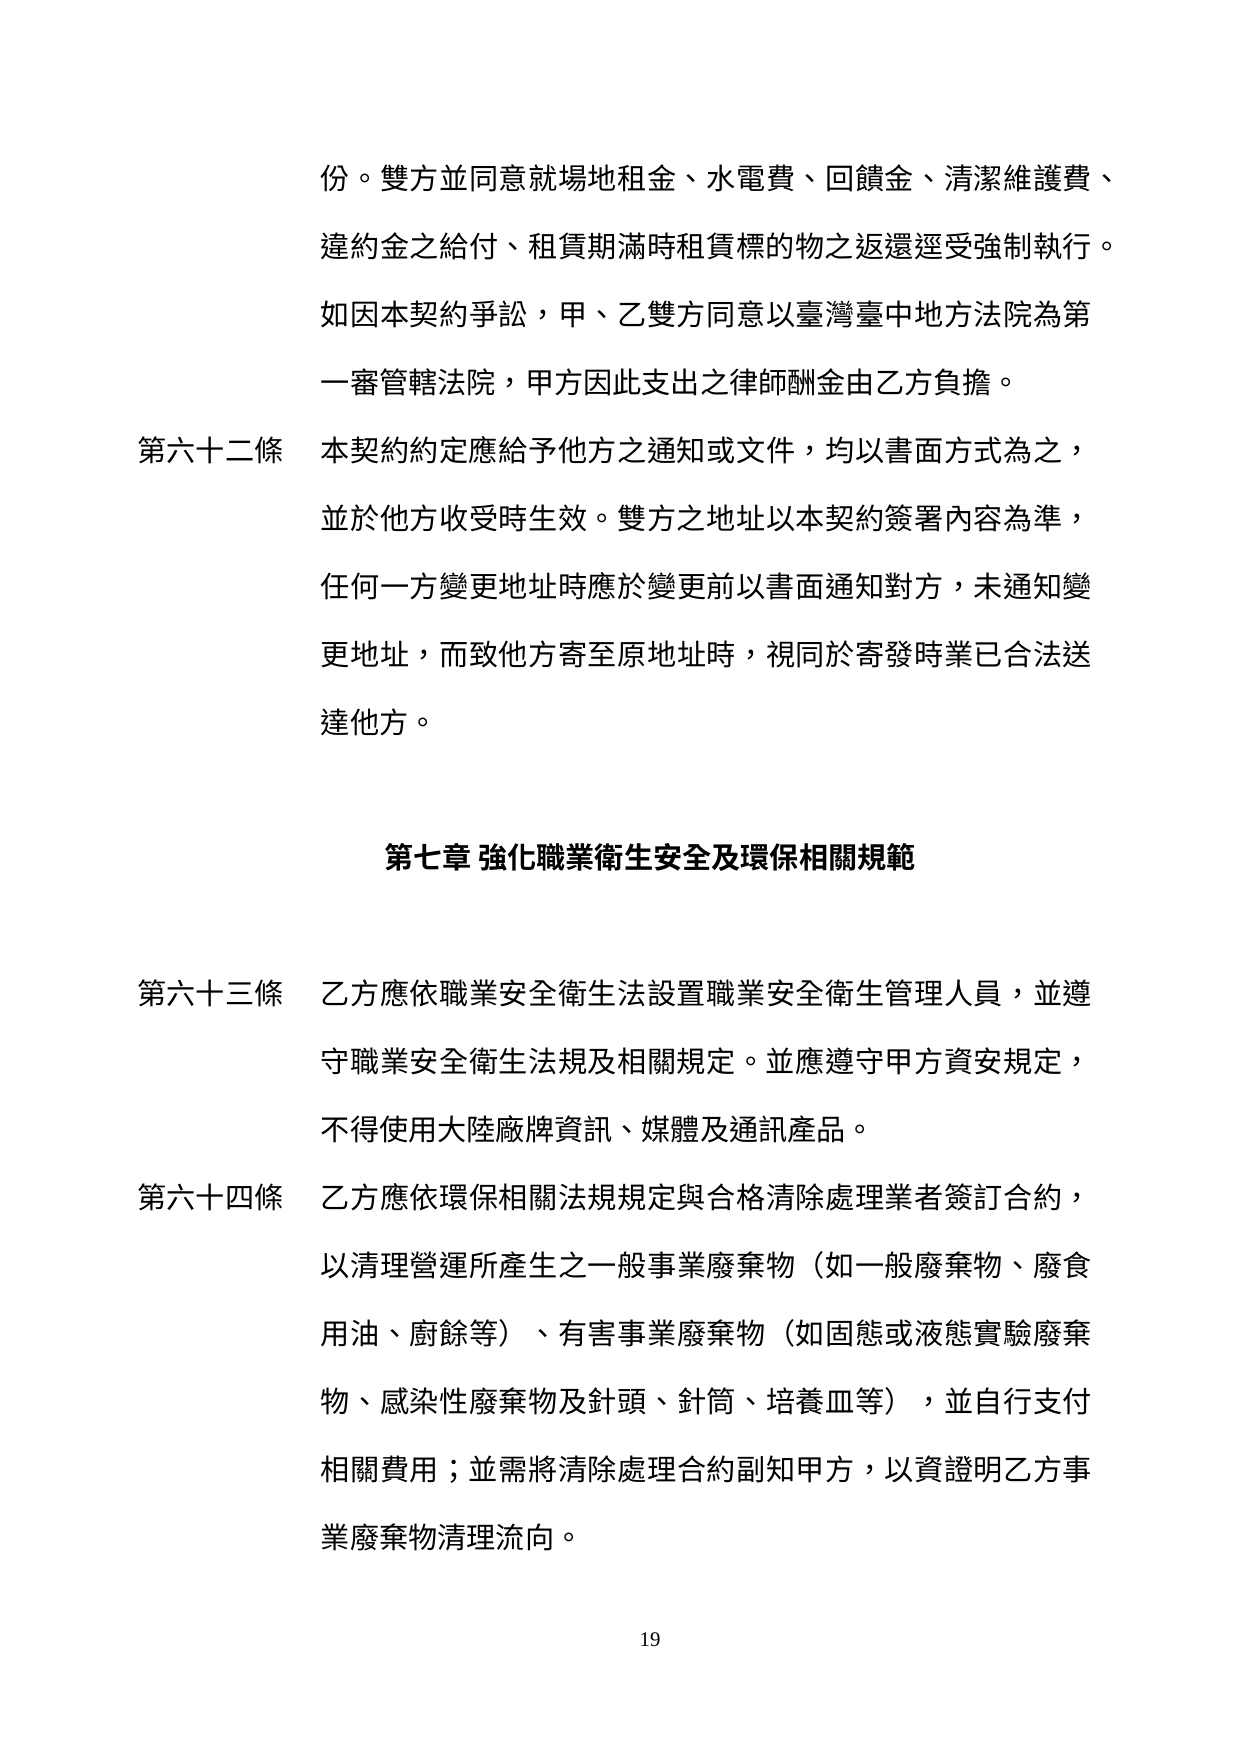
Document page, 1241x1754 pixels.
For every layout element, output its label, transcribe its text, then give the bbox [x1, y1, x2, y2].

list 乙方應依環保相關法規規定與合格清除處理業者簽訂合約，以清理營運所產生之一般事業廢棄物（如一般廢棄物、廢食用油、廚餘等）、有害事業廢棄物（如固態或液態實驗廢棄物、感染性廢棄物及針頭、針筒、培養皿等），並自行支付相關費用；並需將清除處理合約副知甲方，以資證明乙方事業廢棄物清理流向。 [283, 1162, 1093, 1569]
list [283, 143, 1093, 415]
text 第七章 強化職業衛生安全及環保相關規範 [207, 822, 1093, 890]
list 乙方應依職業安全衛生法設置職業安全衛生管理人員，並遵守職業安全衛生法規及相關規定。並應遵守甲方資安規定，不得使用大陸廠牌資訊、媒體及通訊產品。 [283, 958, 1093, 1162]
list 本契約約定應給予他方之通知或文件，均以書面方式為之，並於他方收受時生效。雙方之地址以本契約簽署內容為準，任何一方變更地址時應於變更前以書面通知對方，未通知變更地址，而致他方寄至原地址時，視同於寄發時業已合法送達他方。 [283, 415, 1093, 754]
